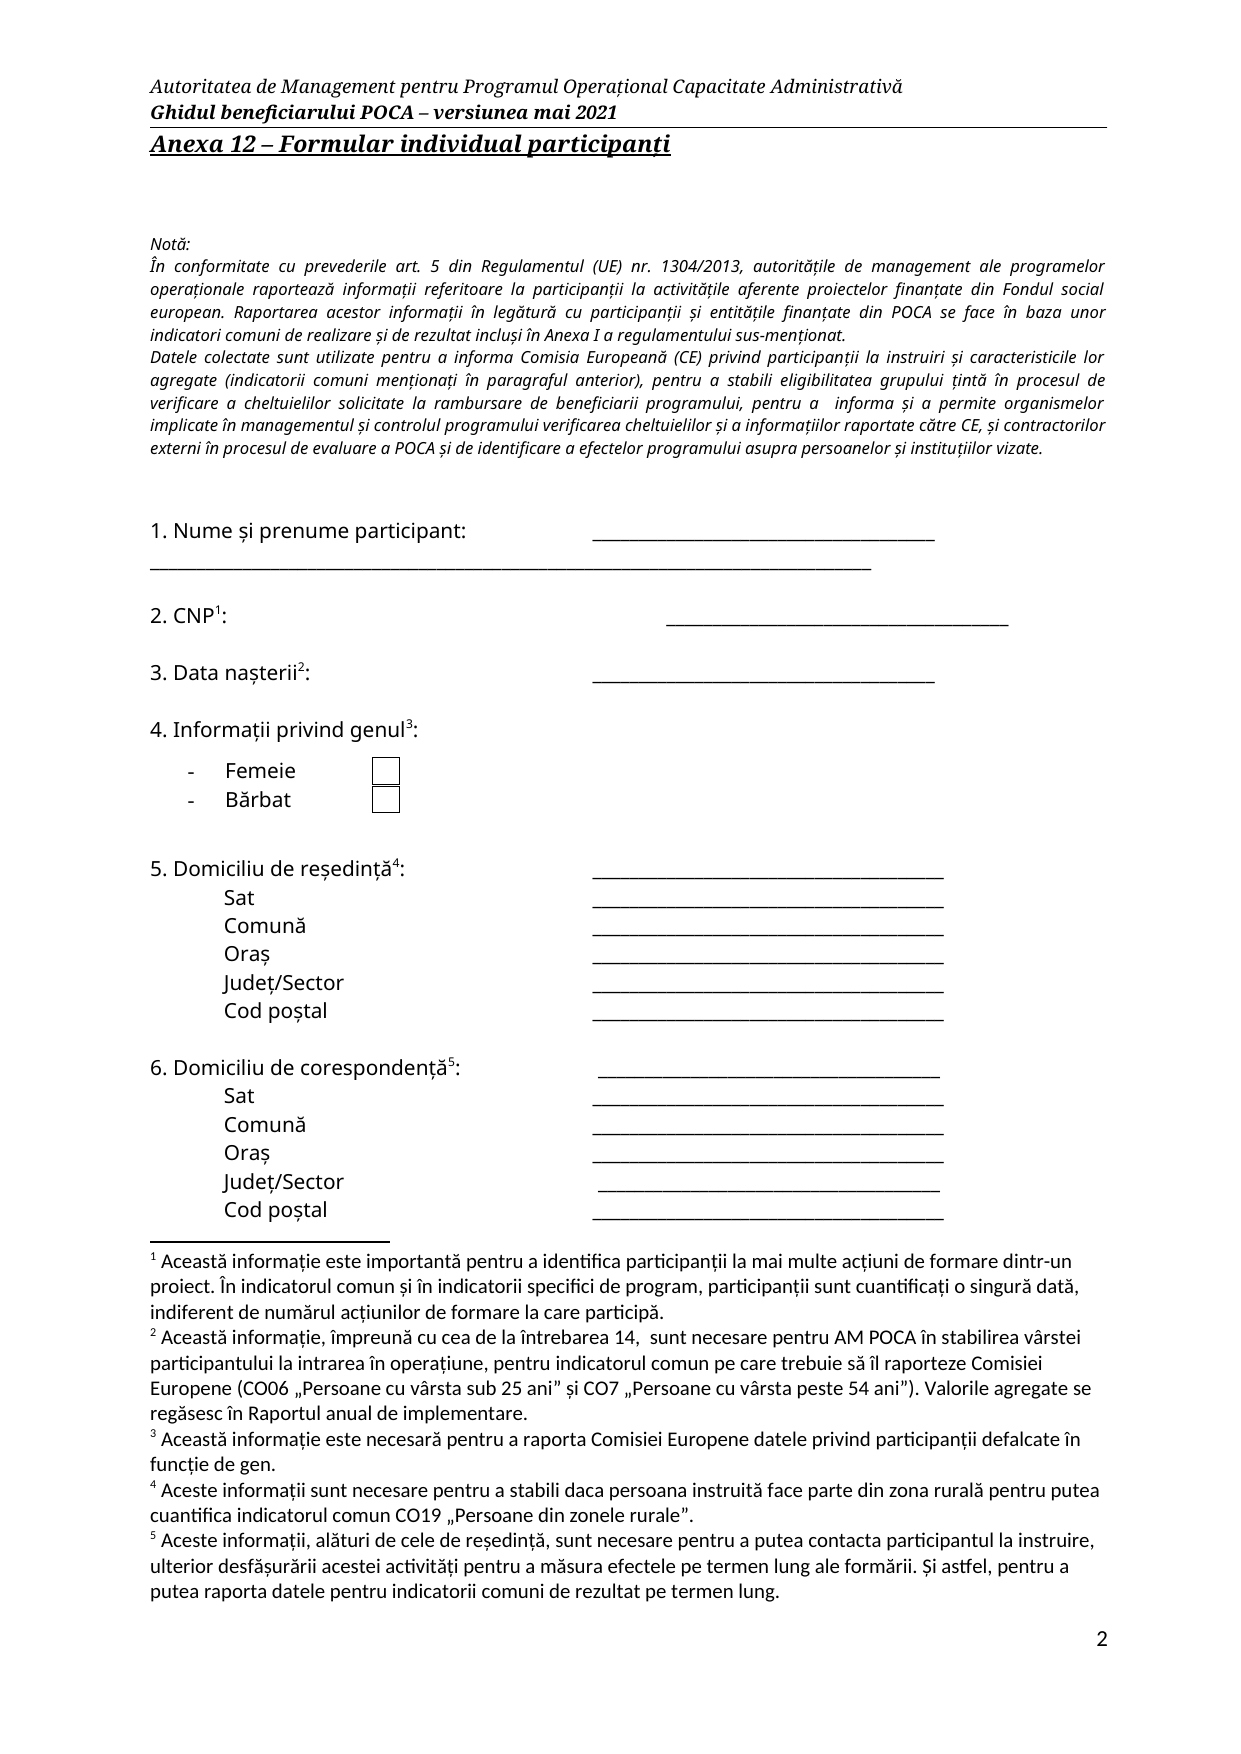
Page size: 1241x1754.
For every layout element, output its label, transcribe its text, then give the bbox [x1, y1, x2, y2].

text Oraș ______________________________________ [150, 1138, 1107, 1167]
text ______________________________________________________________________________ [150, 545, 1107, 573]
text Comună ______________________________________ [150, 911, 1107, 939]
text Sat ______________________________________ [150, 883, 1107, 911]
list Femeie [187, 756, 1107, 785]
text Notă: [150, 232, 1107, 255]
text În conformitate cu prevederile art. 5 din Regulamentul (UE) nr. 1304/2013, autorităţile de management ale programelor operaţionale raportează informaţii referitoare la participanţii la activităţile aferente proiectelor finanţate din Fondul social european. Raportarea acestor informații în legătură cu participanții și entitățile finanțate din POCA se face în baza unor indicatori comuni de realizare și de rezultat incluși în Anexa I a regulamentului sus-menționat. [150, 255, 1107, 346]
text Datele colectate sunt utilizate pentru a informa Comisia Europeană (CE) privind participanții la instruiri și caracteristicile lor agregate (indicatorii comuni menționați în paragraful anterior), pentru a stabili eligibilitatea grupului țintă în procesul de verificare a cheltuielilor solicitate la rambursare de beneficiarii programului, pentru a informa și a permite organismelor implicate în managementul și controlul programului verificarea cheltuielilor și a informațiilor raportate către CE, și contractorilor externi în procesul de evaluare a POCA și de identificare a efectelor programului asupra persoanelor și instituțiilor vizate. [150, 346, 1107, 459]
text 2. CNP: _____________________________________ [150, 602, 1107, 630]
text Județ/Sector ______________________________________ [150, 968, 1107, 996]
list Bărbat [187, 785, 1107, 813]
text 1. Nume şi prenume participant: _____________________________________ [150, 516, 1107, 545]
text Sat ______________________________________ [150, 1082, 1107, 1110]
text Comună ______________________________________ [150, 1110, 1107, 1138]
text 5. Domiciliu de reședință: ______________________________________ [150, 854, 1107, 883]
text Județ/Sector _____________________________________ [150, 1167, 1107, 1195]
text Cod poștal ______________________________________ [150, 1195, 1107, 1224]
text Cod poștal ______________________________________ [150, 996, 1107, 1025]
text 3. Data nașterii: _____________________________________ [150, 658, 1107, 687]
text 4. Informații privind genul: [150, 715, 1107, 744]
text 6. Domiciliu de corespondență: _____________________________________ [150, 1053, 1107, 1082]
text Oraș ______________________________________ [150, 939, 1107, 968]
